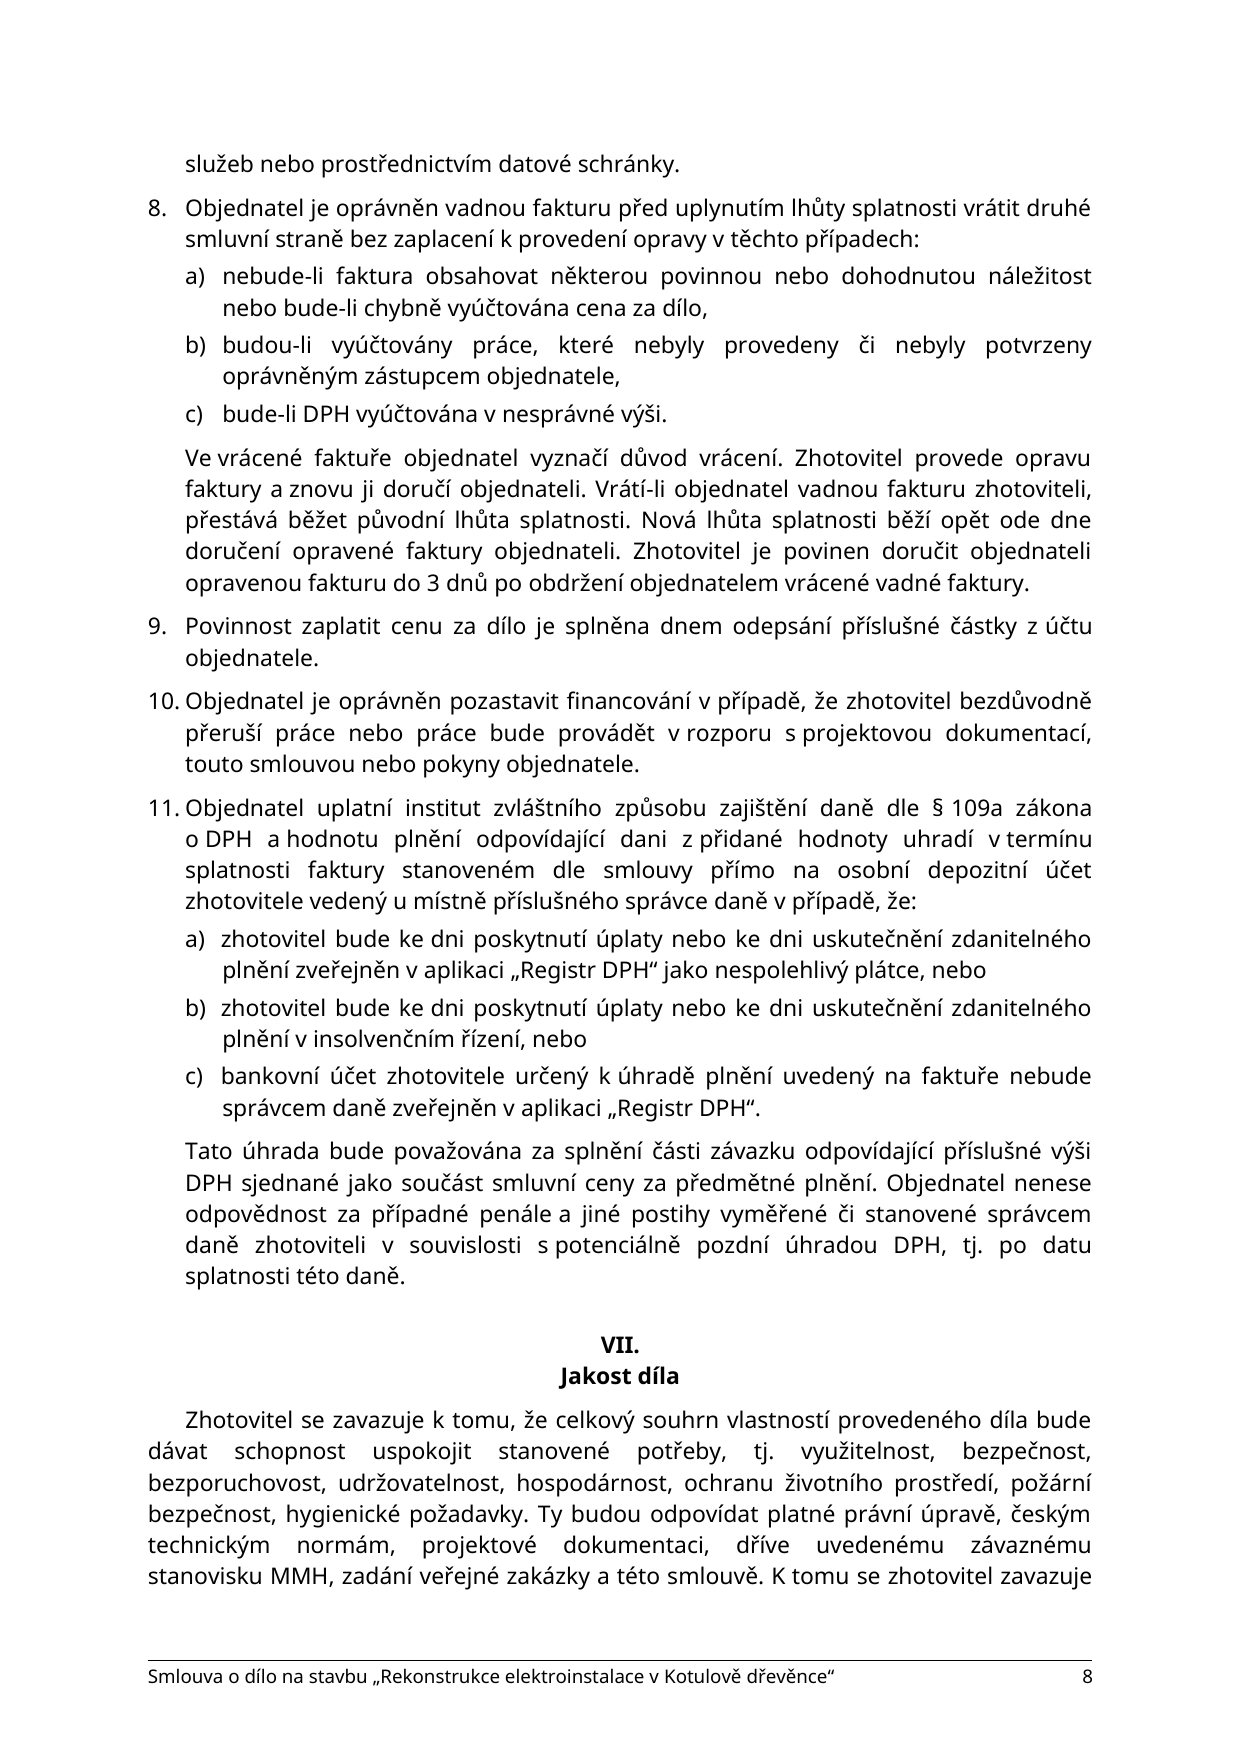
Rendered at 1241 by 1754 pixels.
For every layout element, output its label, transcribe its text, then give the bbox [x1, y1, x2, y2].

list nebude-li faktura obsahovat některou povinnou nebo dohodnutou náležitost nebo bude-li chybně vyúčtována cena za dílo, [185, 260, 1092, 323]
list Objednatel uplatní institut zvláštního způsobu zajištění daně dle § 109a zákona o DPH a hodnotu plnění odpovídající dani z přidané hodnoty uhradí v termínu splatnosti faktury stanoveném dle smlouvy přímo na osobní depozitní účet zhotovitele vedený u místně příslušného správce daně v případě, že: [148, 791, 1092, 916]
text VII. Jakost díla [148, 1329, 1092, 1391]
list zhotovitel bude ke dni poskytnutí úplaty nebo ke dni uskutečnění zdanitelného plnění zveřejněn v aplikaci „Registr DPH“ jako nespolehlivý plátce, nebo [185, 923, 1092, 985]
list bude-li DPH vyúčtována v nesprávné výši. [185, 398, 1092, 429]
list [148, 1404, 1092, 1591]
list zhotovitel bude ke dni poskytnutí úplaty nebo ke dni uskutečnění zdanitelného plnění v insolvenčním řízení, nebo [185, 991, 1092, 1054]
text Tato úhrada bude považována za splnění části závazku odpovídající příslušné výši DPH sjednané jako součást smluvní ceny za předmětné plnění. Objednatel nenese odpovědnost za případné penále a jiné postihy vyměřené či stanovené správcem daně zhotoviteli v souvislosti s potenciálně pozdní úhradou DPH, tj. po datu splatnosti této daně. [185, 1135, 1092, 1291]
list budou-li vyúčtovány práce, které nebyly provedeny či nebyly potvrzeny oprávněným zástupcem objednatele, [185, 329, 1092, 391]
list Objednatel je oprávněn pozastavit financování v případě, že zhotovitel bezdůvodně přeruší práce nebo práce bude provádět v rozporu s projektovou dokumentací, touto smlouvou nebo pokyny objednatele. [148, 685, 1092, 779]
list Povinnost zaplatit cenu za dílo je splněna dnem odepsání příslušné částky z účtu objednatele. [148, 610, 1092, 673]
list Objednatel je oprávněn vadnou fakturu před uplynutím lhůty splatnosti vrátit druhé smluvní straně bez zaplacení k provedení opravy v těchto případech: [148, 191, 1092, 254]
list bankovní účet zhotovitele určený k úhradě plnění uvedený na faktuře nebude správcem daně zveřejněn v aplikaci „Registr DPH“. [185, 1060, 1092, 1123]
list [148, 148, 1092, 179]
text Ve vrácené faktuře objednatel vyznačí důvod vrácení. Zhotovitel provede opravu faktury a znovu ji doručí objednateli. Vrátí-li objednatel vadnou fakturu zhotoviteli, přestává běžet původní lhůta splatnosti. Nová lhůta splatnosti běží opět ode dne doručení opravené faktury objednateli. Zhotovitel je povinen doručit objednateli opravenou fakturu do 3 dnů po obdržení objednatelem vrácené vadné faktury. [185, 441, 1092, 598]
